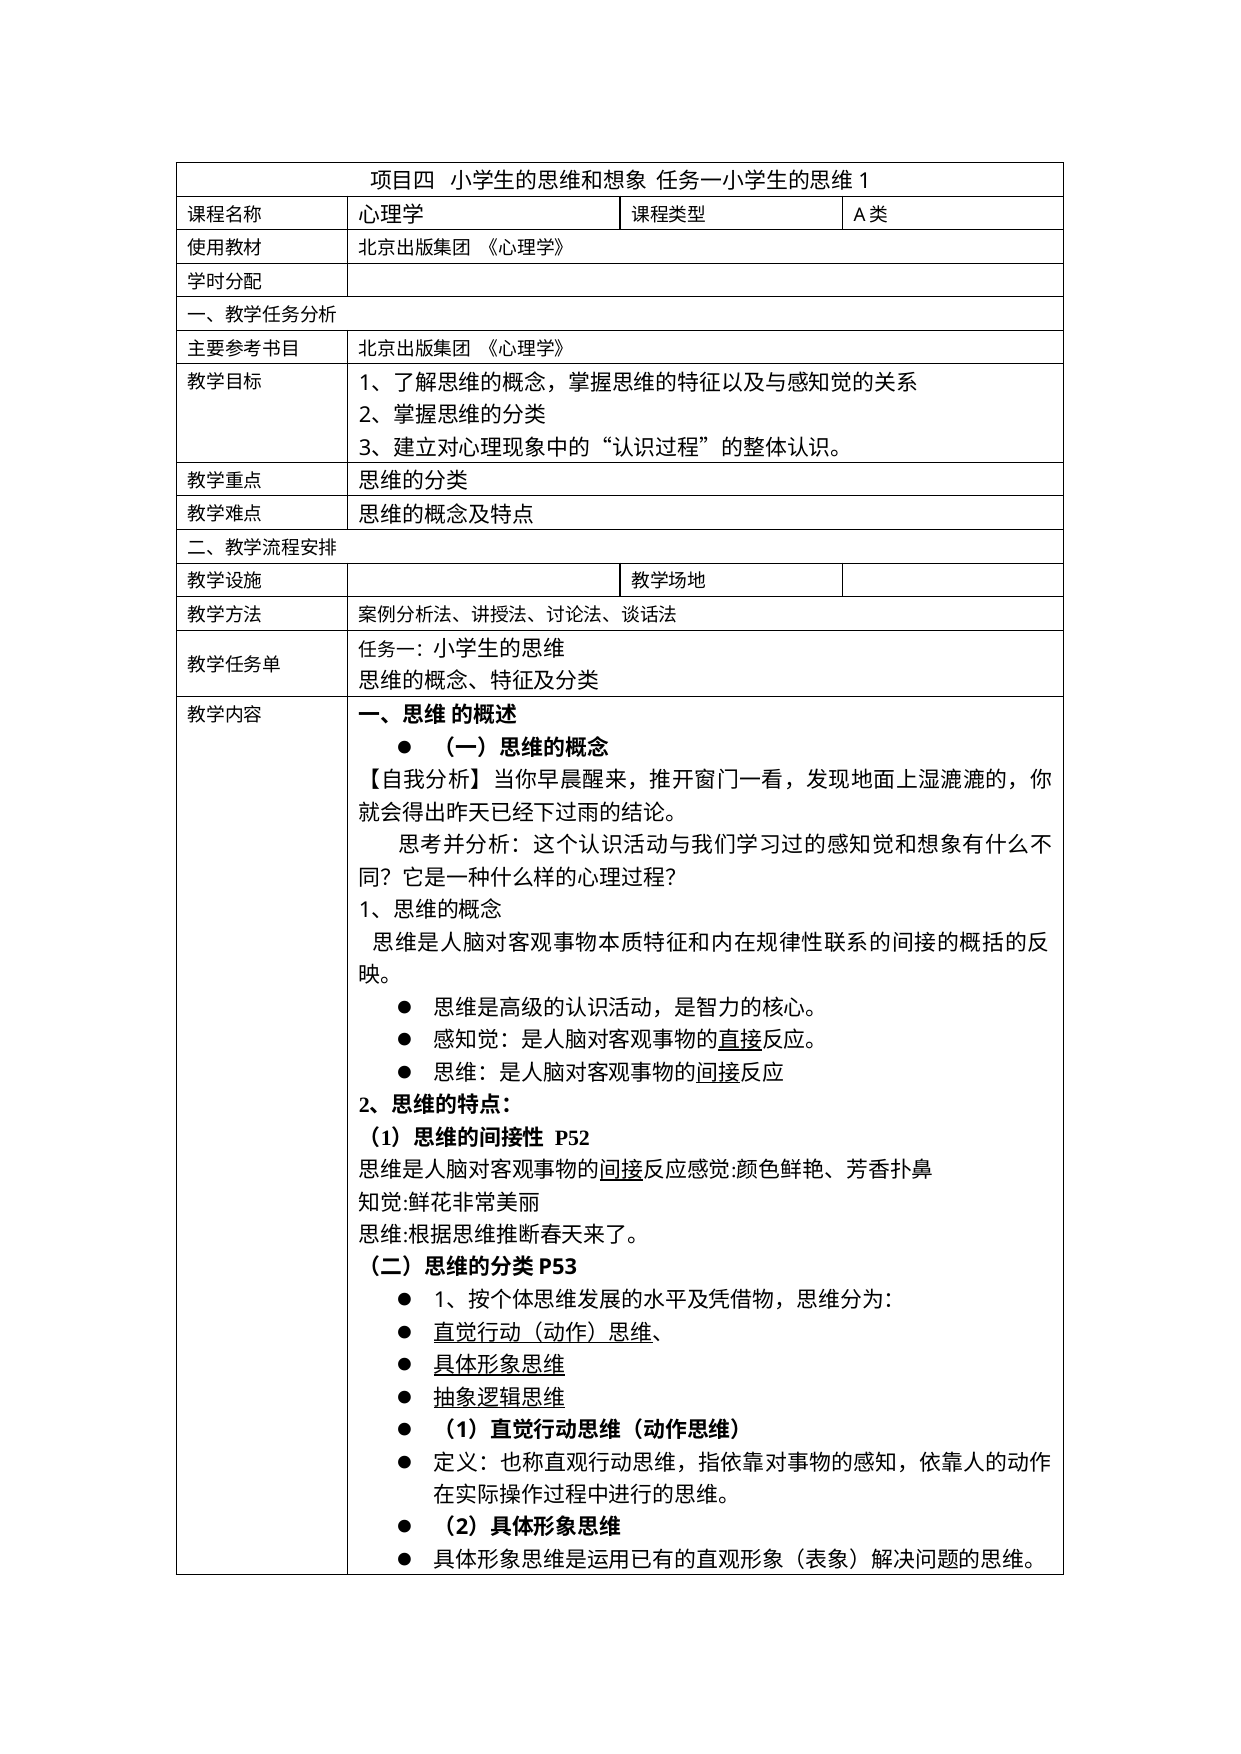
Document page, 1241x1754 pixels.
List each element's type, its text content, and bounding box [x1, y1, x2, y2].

table_cell A类 [843, 197, 1063, 229]
table_cell 案例分析法、讲授法、讨论法、谈话法 [348, 597, 1063, 629]
table_cell [348, 564, 619, 596]
table_cell 教学方法 [177, 597, 347, 629]
table_cell 任务一：小学生的思维 思维的概念、特征及分类 [348, 631, 1063, 696]
table_cell 教学设施 [177, 564, 347, 596]
table_cell 1、了解思维的概念，掌握思维的特征以及与感知觉的关系 2、掌握思维的分类 3、建立对心理现象中的“认识过程”的整体认识。 [348, 364, 1063, 462]
table_cell 北京出版集团 《心理学》 [348, 230, 1063, 263]
table_cell [843, 564, 1063, 596]
table_cell [348, 264, 1063, 296]
table_cell 二、教学流程安排 [177, 530, 1063, 562]
table_cell 教学目标 [177, 364, 347, 462]
table_cell 教学场地 [621, 564, 842, 596]
table_cell 课程类型 [621, 197, 842, 229]
table_header 项目四 小学生的思维和想象 任务一小学生的思维1 [177, 163, 1063, 196]
table_cell 教学内容 [177, 697, 347, 1574]
table_cell 思维的分类 [348, 463, 1063, 495]
table_cell 主要参考书目 [177, 331, 347, 363]
table_cell 使用教材 [177, 230, 347, 263]
table_cell 教学难点 [177, 496, 347, 529]
table_cell 思维的概念及特点 [348, 496, 1063, 529]
table_cell 一、教学任务分析 [177, 297, 1063, 330]
table_cell 学时分配 [177, 264, 347, 296]
table_cell 课程名称 [177, 197, 347, 229]
table_cell 心理学 [348, 197, 619, 229]
table_cell 教学重点 [177, 463, 347, 495]
table_cell 北京出版集团 《心理学》 [348, 331, 1063, 363]
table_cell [348, 697, 1063, 1574]
table_cell 教学任务单 [177, 631, 347, 696]
